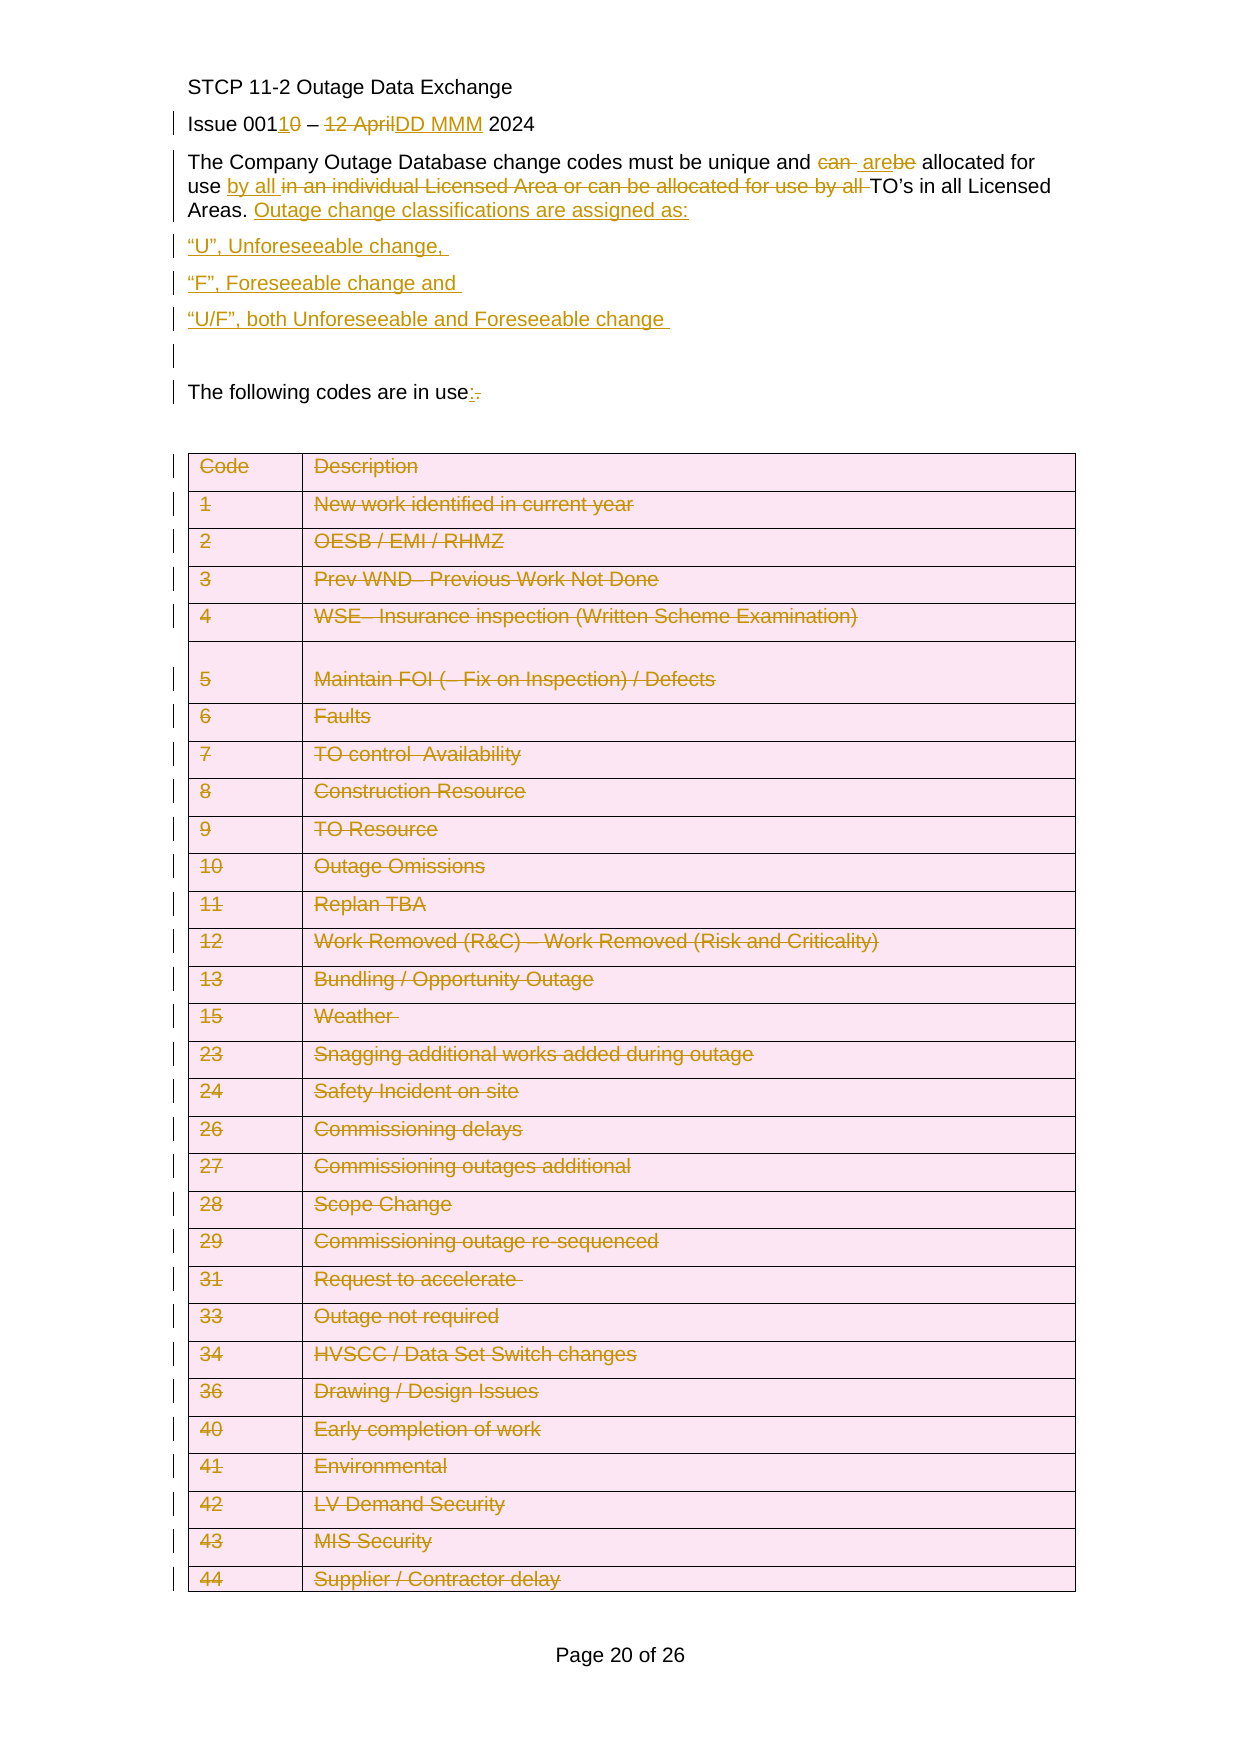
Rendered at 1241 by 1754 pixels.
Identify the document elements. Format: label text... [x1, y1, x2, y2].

text The Company Outage Database change codes must be unique and allocated for use TO’s in all Licensed Areas. [187, 150, 1053, 222]
text The following codes are in use [187, 380, 1053, 404]
